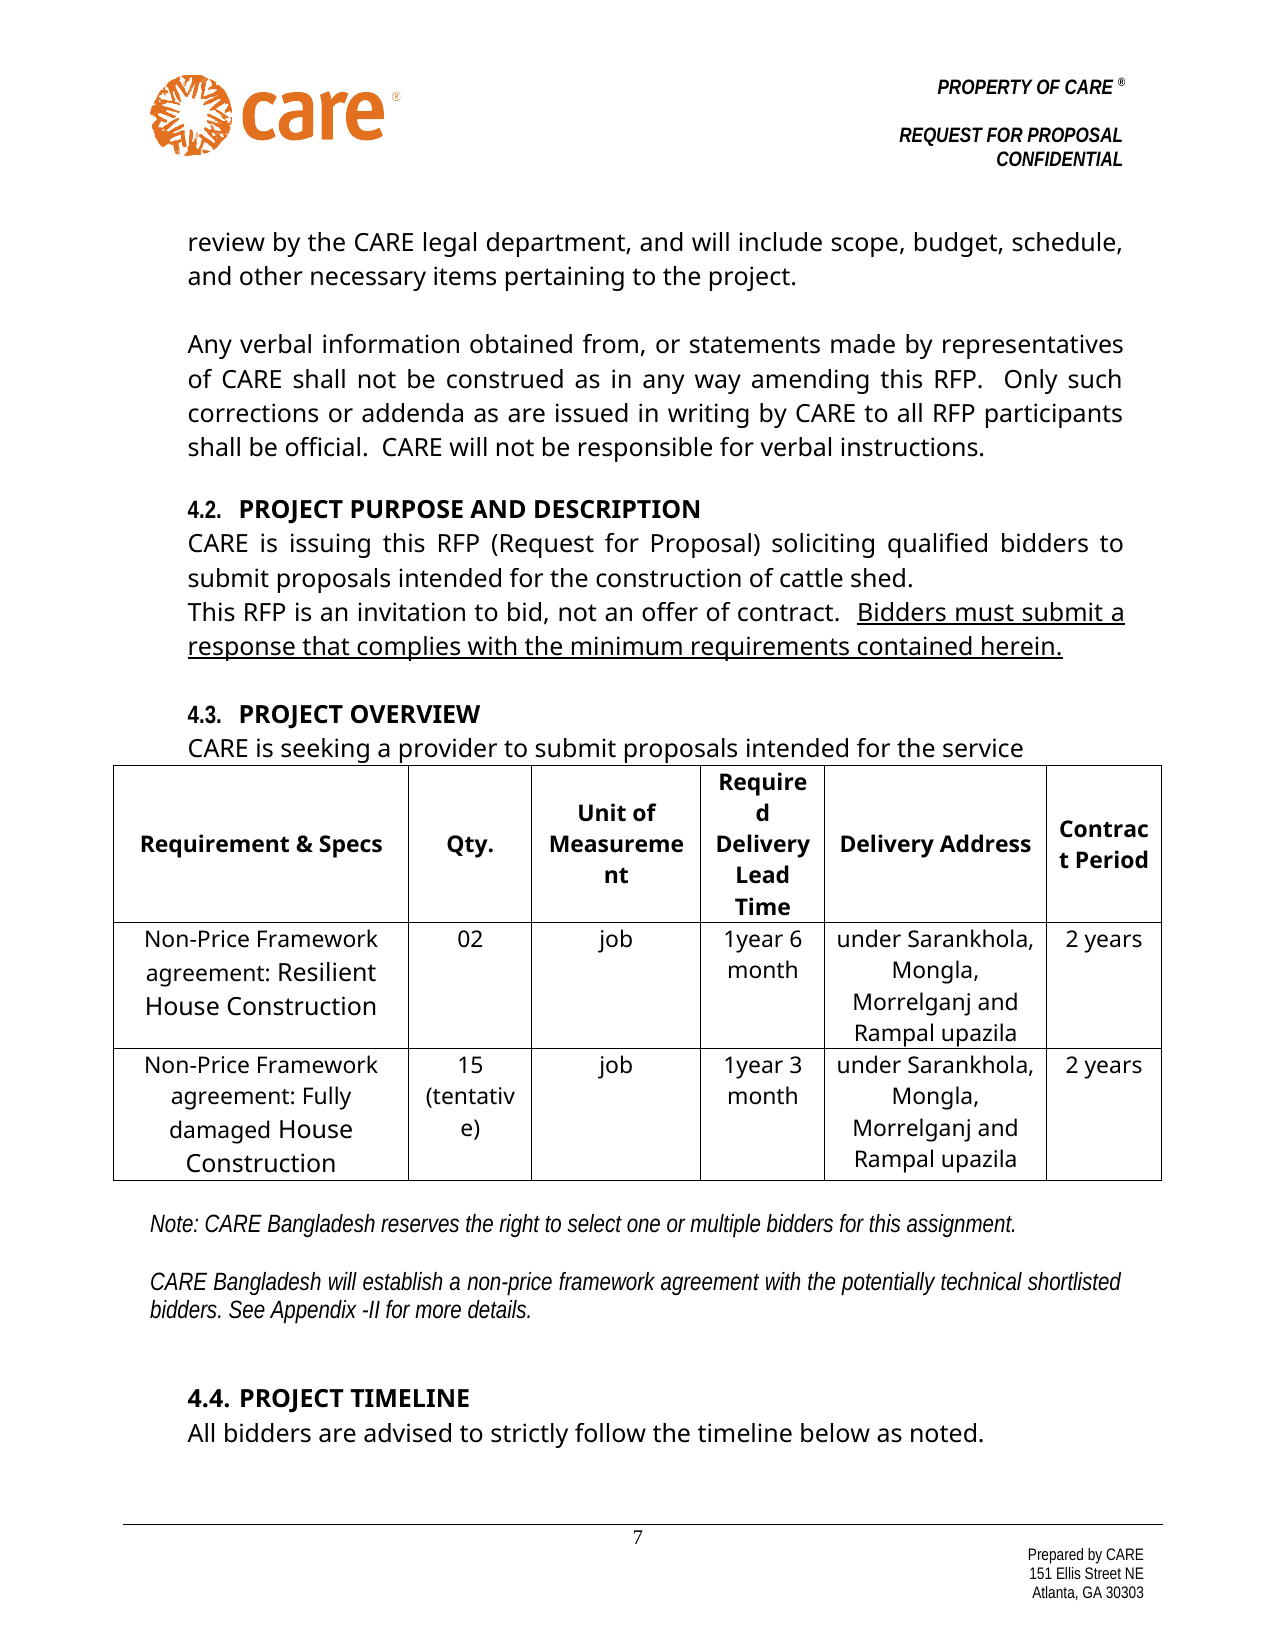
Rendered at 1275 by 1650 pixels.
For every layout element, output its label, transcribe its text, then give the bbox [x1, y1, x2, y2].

table_header Contract Period [1047, 766, 1161, 922]
table_header Requirement & Specs [114, 766, 408, 922]
text Any verbal information obtained from, or statements made by representatives of CARE shall not be construed as in any way amending this RFP. Only such corrections or addenda as are issued in writing by CARE to all RFP participants shall be official. CARE will not be responsible for verbal instructions. [187, 327, 1125, 463]
table_cell under Sarankhola, Mongla, Morrelganj and Rampal upazila [825, 1049, 1046, 1179]
table_cell job [532, 923, 700, 1048]
picture [150, 75, 401, 156]
table_header Delivery Address [825, 766, 1046, 922]
table_cell under Sarankhola, Mongla, Morrelganj and Rampal upazila [825, 923, 1046, 1048]
text Note: CARE Bangladesh reserves the right to select one or multiple bidders for this assignment. [150, 1209, 1125, 1238]
text CARE is seeking a provider to submit proposals intended for the service [187, 731, 1125, 764]
text This RFP is an invitation to bid, not an offer of contract. Bidders must submit a response that complies with the minimum requirements contained herein. [187, 594, 1125, 662]
subtitle PROJECT TIMELINE [187, 1381, 1125, 1415]
table_header Required Delivery Lead Time [701, 766, 824, 922]
table_cell 1year 6 month [701, 923, 824, 1048]
table_cell 1year 3 month [701, 1049, 824, 1179]
table_cell job [532, 1049, 700, 1179]
table_cell Non-Price Framework agreement: Resilient House Construction [114, 923, 408, 1048]
text CARE is issuing this RFP (Request for Proposal) soliciting qualified bidders to submit proposals intended for the construction of cattle shed. [187, 526, 1125, 594]
subtitle PROJECT OVERVIEW [187, 696, 1125, 731]
table_cell 2 years [1047, 923, 1161, 1048]
table_cell 2 years [1047, 1049, 1161, 1179]
table_cell Non-Price Framework agreement: Fully damaged House Construction [114, 1049, 408, 1179]
table_header Unit of Measurement [532, 766, 700, 922]
text CARE Bangladesh will establish a non-price framework agreement with the potentially technical shortlisted bidders. See Appendix -II for more details. [150, 1267, 1125, 1324]
text All bidders are advised to strictly follow the timeline below as noted. [187, 1415, 1125, 1449]
table_header Qty. [409, 766, 531, 922]
table_cell 15 (tentative) [409, 1049, 531, 1179]
table_cell 02 [409, 923, 531, 1048]
subtitle PROJECT PURPOSE AND DESCRIPTION [187, 492, 1125, 526]
